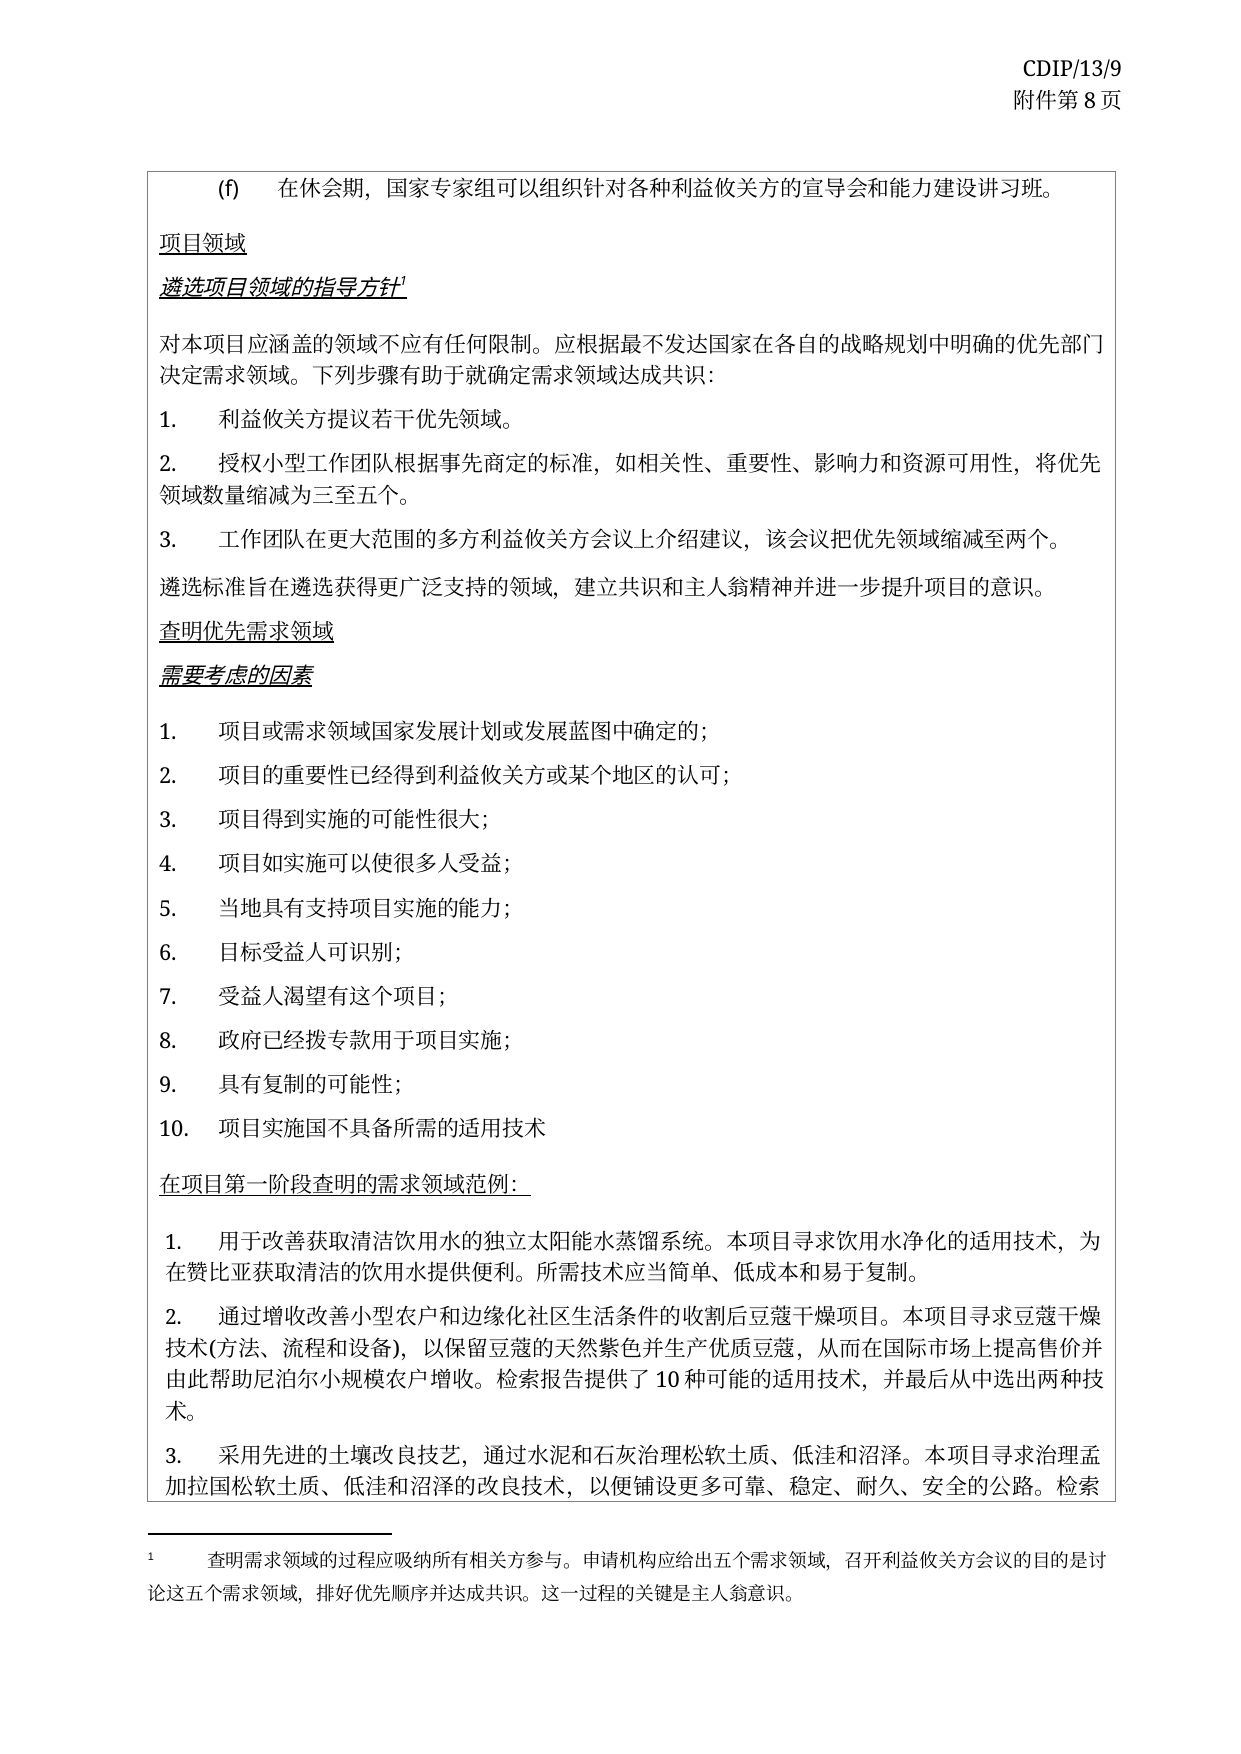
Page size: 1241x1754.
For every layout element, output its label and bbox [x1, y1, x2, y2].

table_header [148, 172, 1115, 1501]
